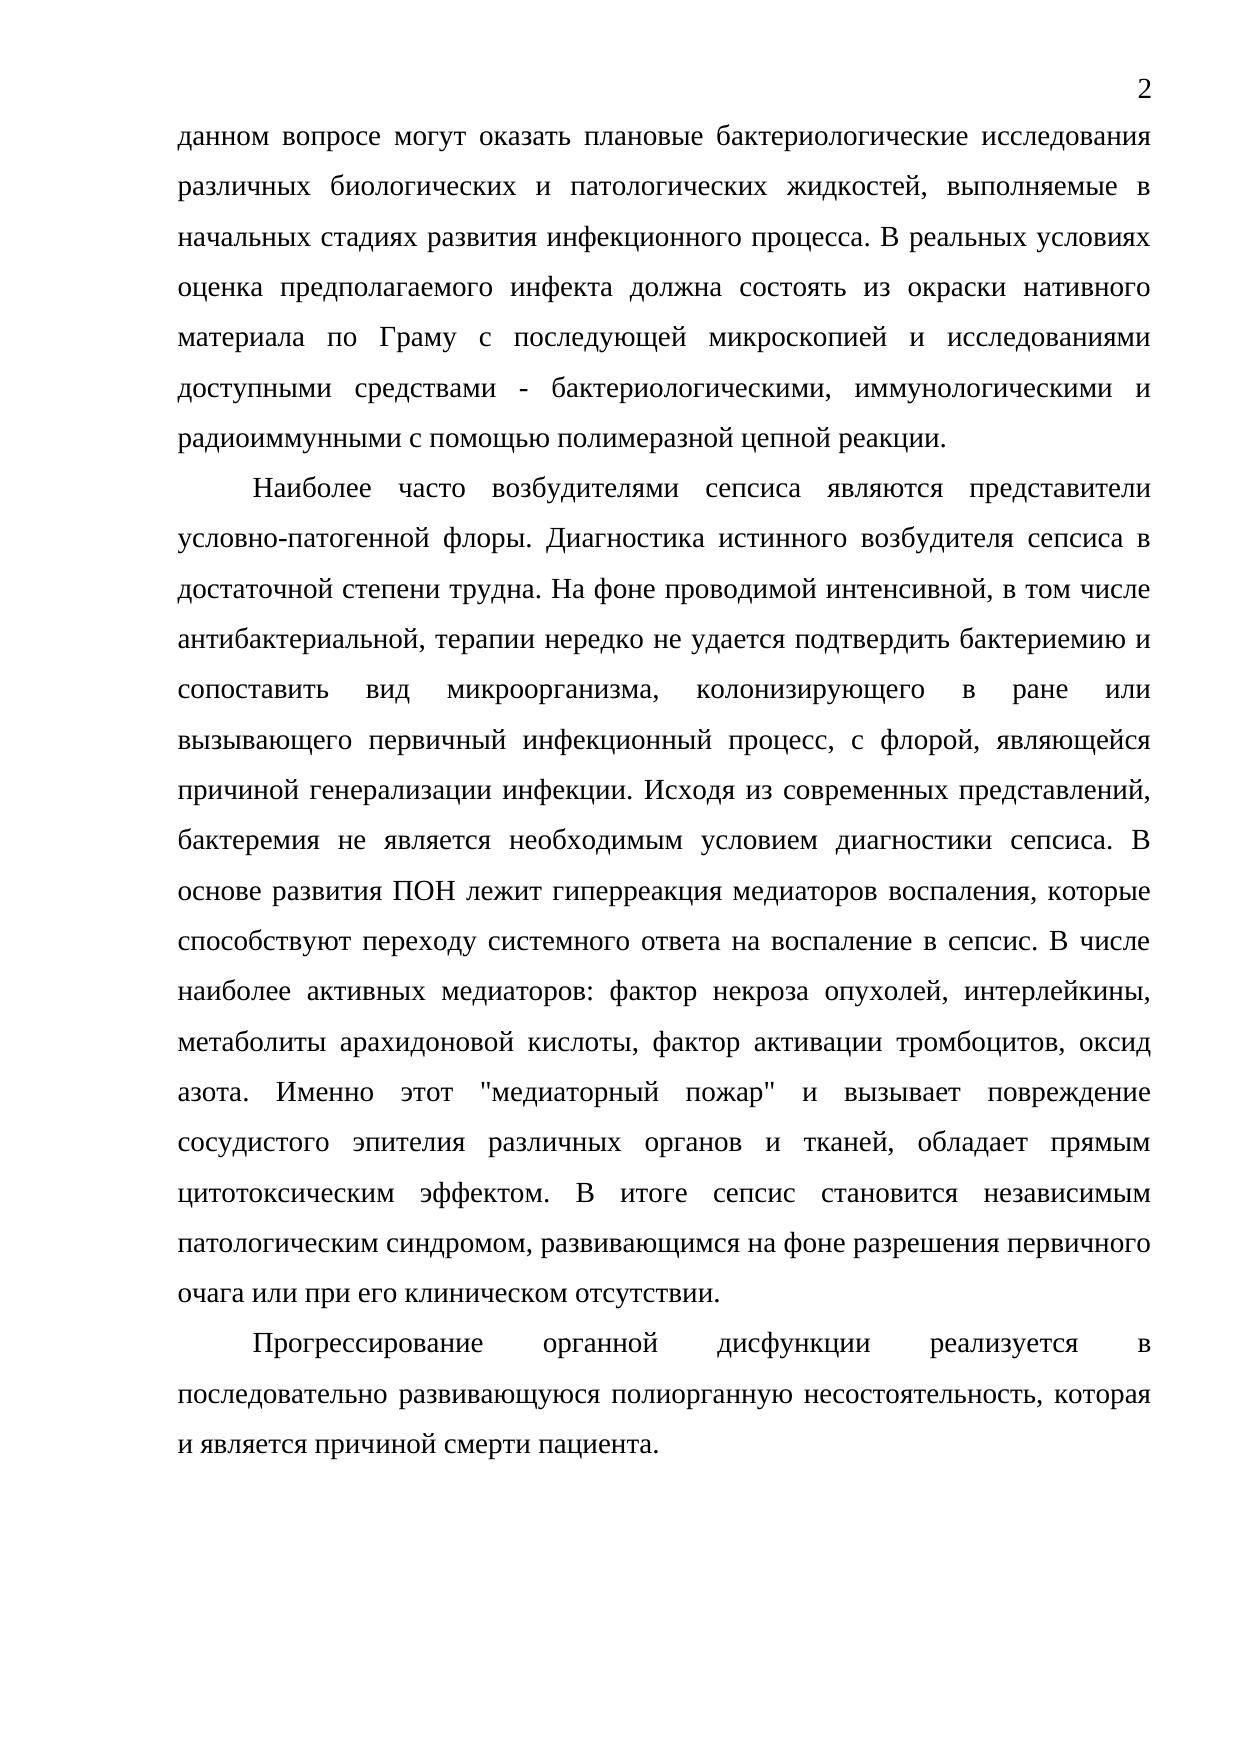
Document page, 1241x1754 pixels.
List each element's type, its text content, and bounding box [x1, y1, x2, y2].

text Прогрессирование органной дисфункции реализуется в последовательно развивающуюся полиорганную несостоятельность, которая и является причиной смерти пациента. [177, 1326, 1152, 1460]
text Наиболее часто возбудителями сепсиса являются представители условно-патогенной флоры. Диагностика истинного возбудителя сепсиса в достаточной степени трудна. На фоне проводимой интенсивной, в том числе антибактериальной, терапии нередко не удается подтвердить бактериемию и сопоставить вид микроорганизма, колонизирующего в ране или вызывающего первичный инфекционный процесс, с флорой, являющейся причиной генерализации инфекции. Исходя из современных представлений, бактеремия не является необходимым условием диагностики сепсиса. В основе развития ПОН лежит гиперреакция медиаторов воспаления, которые способствуют переходу системного ответа на воспаление в сепсис. В числе наиболее активных медиаторов: фактор некроза опухолей, интерлейкины, метаболиты арахидоновой кислоты, фактор активации тромбоцитов, оксид азота. Именно этот "медиаторный пожар" и вызывает повреждение сосудистого эпителия различных органов и тканей, обладает прямым цитотоксическим эффектом. В итоге сепсис становится независимым патологическим синдромом, развивающимся на фоне разрешения первичного очага или при его клиническом отсутствии. [177, 470, 1152, 1309]
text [177, 118, 1152, 453]
